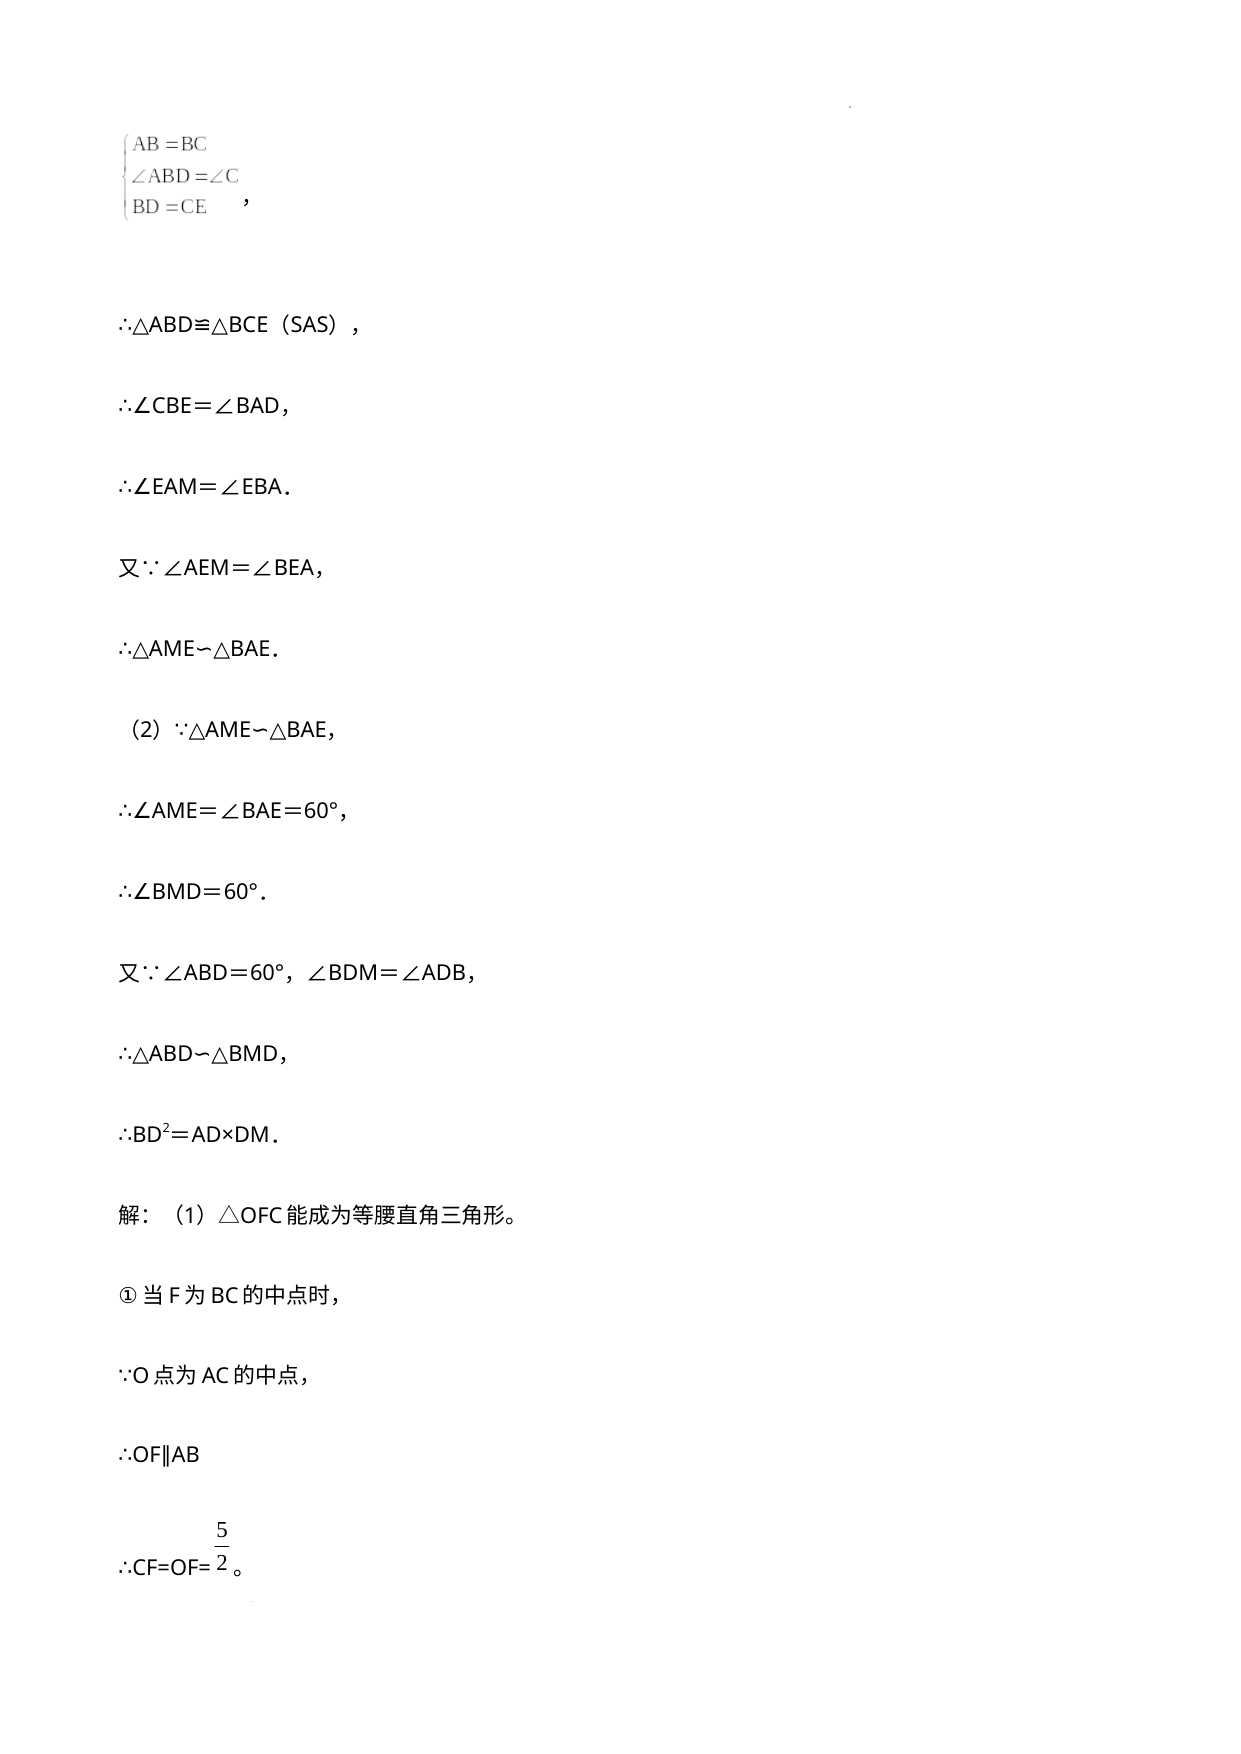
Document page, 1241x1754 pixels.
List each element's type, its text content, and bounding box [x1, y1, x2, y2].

text ， [118, 129, 1122, 259]
text ∴OF∥AB [118, 1439, 1122, 1468]
text ∴∠CBE＝∠BAD， [118, 389, 1122, 421]
text 又∵∠ABD＝60°，∠BDM＝∠ADB， [118, 955, 1122, 988]
text ∵O点为AC的中点， [118, 1358, 1122, 1390]
text 解：（1）△OFC能成为等腰直角三角形。 [118, 1198, 1122, 1230]
list ∴∠AME＝∠BAE＝60°， [118, 793, 1122, 826]
text ∴△ABD≌△BCE（SAS）， [118, 308, 1122, 340]
text ∴∠EAM＝∠EBA． [118, 470, 1122, 502]
text ∴CF=OF=。 [118, 1515, 1122, 1582]
text 又∵∠AEM＝∠BEA， [118, 551, 1122, 583]
list ∵△AME∽△BAE， [118, 712, 1122, 745]
text ∴BD2＝AD×DM． [118, 1117, 1122, 1150]
text ∴△AME∽△BAE． [118, 632, 1122, 664]
text ∴∠BMD＝60°． [118, 874, 1122, 907]
text ①当F为BC的中点时， [118, 1278, 1122, 1310]
text ∴△ABD∽△BMD， [118, 1036, 1122, 1069]
